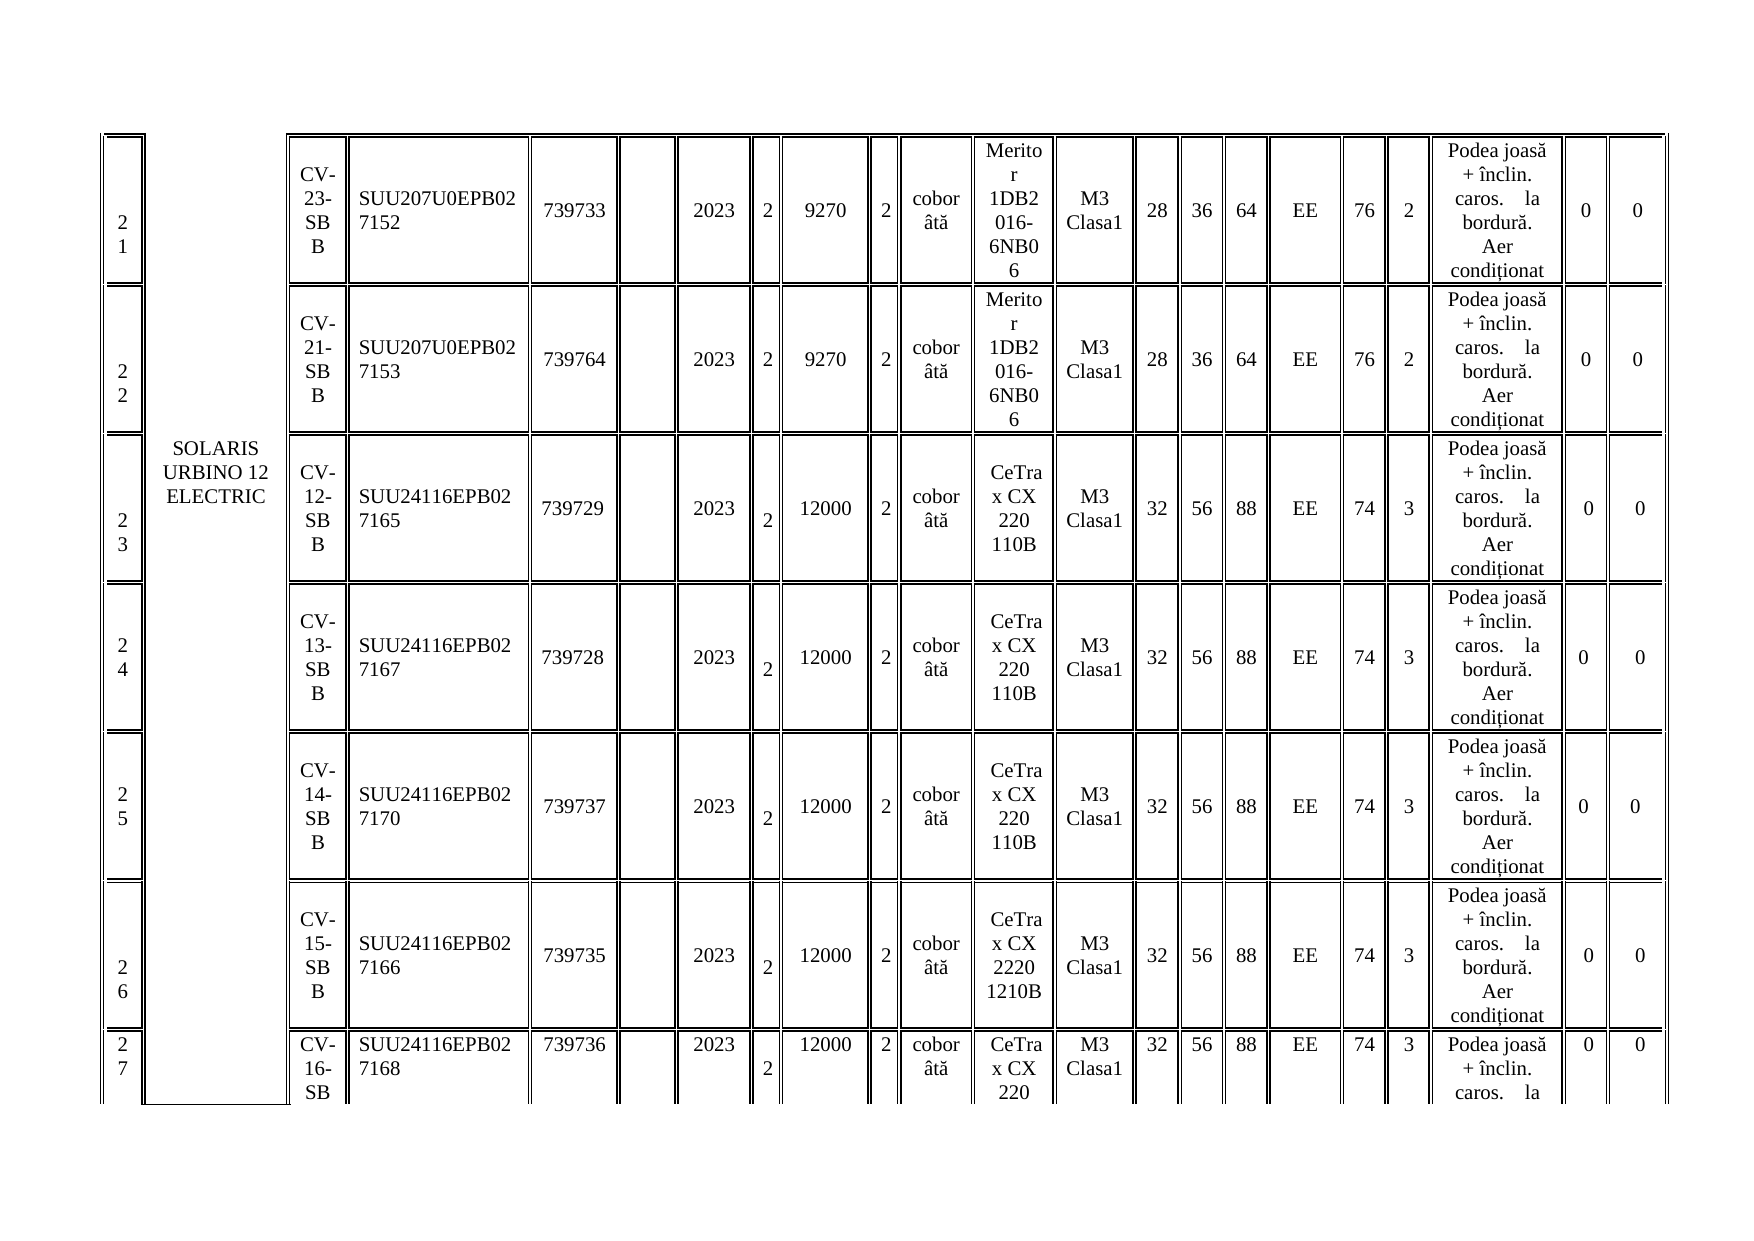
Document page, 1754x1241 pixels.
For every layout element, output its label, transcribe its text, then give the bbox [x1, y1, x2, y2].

table_cell [621, 585, 674, 729]
table_cell Podea joasă + înclin. caros. la bordură. Aer condiționat [1433, 436, 1561, 580]
table_cell SUU24116EPB027165 [350, 436, 528, 580]
table_cell SUU207U0EPB027153 [350, 287, 528, 431]
table_cell 0 [1566, 287, 1606, 431]
table_cell 2 [754, 138, 779, 282]
table_cell 2023 [679, 138, 749, 282]
table_cell EE [1271, 1032, 1340, 1104]
table_cell SUU207U0EPB027152 [350, 138, 528, 282]
table_cell coborâtă [902, 287, 971, 431]
table_cell 21 [102, 133, 143, 282]
table_cell 3 [1389, 734, 1428, 878]
table_cell 2023 [679, 585, 749, 729]
table_cell 2 [872, 287, 897, 431]
table_cell SOLARIS URBINO 12 ELECTRIC [146, 431, 286, 1104]
table_cell 0 [1608, 282, 1667, 431]
table_cell 2 [754, 883, 779, 1027]
table_cell 2 [872, 436, 897, 580]
table_cell 2 [754, 436, 779, 580]
table_cell 0 [1566, 585, 1606, 729]
table_cell 32 [1137, 585, 1177, 729]
table_cell 88 [1226, 585, 1266, 729]
table_cell 2 [754, 1032, 779, 1104]
table_cell 739729 [532, 436, 616, 580]
table_cell EE [1271, 883, 1340, 1027]
table_cell 739728 [532, 585, 616, 729]
table_cell 36 [1182, 287, 1222, 431]
table_cell CeTrax CX 220 110B [975, 436, 1052, 580]
table_cell 74 [1344, 1032, 1384, 1104]
table_cell M3 Clasa1 [1057, 436, 1132, 580]
table_cell CeTrax CX 220 110B [975, 1032, 1052, 1104]
table_cell 23 [102, 431, 143, 580]
table_cell Podea joasă + înclin. caros. la bordură. Aer condiționat [1433, 585, 1561, 729]
table_cell 3 [1389, 883, 1428, 1027]
table_cell 2 [872, 883, 897, 1027]
table_cell [621, 138, 674, 282]
table_cell 2023 [679, 1032, 749, 1104]
table_cell [621, 883, 674, 1027]
table_cell SUU24116EPB027170 [350, 734, 528, 878]
table_cell 3 [1389, 436, 1428, 580]
table_cell 2 [872, 1032, 897, 1104]
table_cell 24 [102, 580, 143, 729]
table_cell 9270 [783, 138, 867, 282]
table_cell coborâtă [902, 138, 971, 282]
table_cell 12000 [783, 883, 867, 1027]
table_cell SUU24116EPB027167 [350, 585, 528, 729]
table_cell M3 Clasa1 [1057, 734, 1132, 878]
table_cell 56 [1182, 734, 1222, 878]
table_cell EE [1271, 138, 1340, 282]
table_cell EE [1271, 436, 1340, 580]
table_cell 27 [102, 1027, 143, 1104]
table_cell 0 [1608, 878, 1667, 1027]
table_cell SUU24116EPB027166 [350, 883, 528, 1027]
table_cell 64 [1226, 138, 1266, 282]
table_cell 2 [872, 734, 897, 878]
table_cell 0 [1566, 734, 1606, 878]
table_cell 739736 [532, 1032, 616, 1104]
table_cell 88 [1226, 734, 1266, 878]
table_cell CeTrax CX 220 110B [975, 734, 1052, 878]
table_cell 22 [102, 282, 143, 431]
table_cell 88 [1226, 883, 1266, 1027]
table_cell 0 [1566, 883, 1606, 1027]
table_cell 74 [1344, 436, 1384, 580]
table_cell [621, 287, 674, 431]
table_cell 3 [1389, 585, 1428, 729]
table_cell 739764 [532, 287, 616, 431]
table_cell 0 [1608, 580, 1667, 729]
table_cell Meritor 1DB2016-6NB06 [975, 287, 1052, 431]
table_cell coborâtă [902, 883, 971, 1027]
table_cell 0 [1566, 1032, 1606, 1104]
table_cell CV-12- SBB [290, 436, 345, 580]
table_cell 0 [1608, 729, 1667, 878]
table_cell 76 [1344, 287, 1384, 431]
table_cell 2 [872, 585, 897, 729]
table_cell 88 [1226, 1032, 1266, 1104]
table_cell Podea joasă + înclin. caros. la bordură. Aer condiționat [1433, 734, 1561, 878]
table_cell CeTrax CX 2220 1210B [975, 883, 1052, 1027]
table_cell CV-23-SBB [290, 138, 345, 282]
table_cell 12000 [783, 734, 867, 878]
table_cell 12000 [783, 585, 867, 729]
table_cell 12000 [783, 1032, 867, 1104]
table_cell 2 [754, 734, 779, 878]
table_cell 74 [1344, 734, 1384, 878]
table_cell 2023 [679, 734, 749, 878]
table_cell 74 [1344, 585, 1384, 729]
table_cell M3 Clasa1 [1057, 883, 1132, 1027]
table_cell 0 [1566, 138, 1606, 282]
table_cell M3 Clasa1 [1057, 1032, 1132, 1104]
table_cell 9270 [783, 287, 867, 431]
table_cell 32 [1137, 734, 1177, 878]
table_cell CV-21-SBB [290, 287, 345, 431]
table_cell 28 [1137, 287, 1177, 431]
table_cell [975, 138, 1052, 282]
table_cell 74 [1344, 883, 1384, 1027]
table_cell M3 Clasa1 [1057, 585, 1132, 729]
table_cell CV-13- SBB [290, 585, 345, 729]
table_cell 56 [1182, 585, 1222, 729]
table_cell 2 [754, 585, 779, 729]
table_cell 26 [102, 878, 143, 1027]
table_cell EE [1271, 734, 1340, 878]
table_cell Podea joasă + înclin. caros. la bordură. Aer condiționat [1433, 287, 1561, 431]
table_cell coborâtă [902, 585, 971, 729]
table_cell 32 [1137, 436, 1177, 580]
table_cell coborâtă [902, 436, 971, 580]
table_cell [1433, 138, 1561, 282]
table_cell 56 [1182, 883, 1222, 1027]
table_cell coborâtă [902, 734, 971, 878]
table_cell M3 Clasa1 [1057, 287, 1132, 431]
table_cell 32 [1137, 883, 1177, 1027]
table_cell 2 [1389, 287, 1428, 431]
table_cell CV-15- SBB [290, 883, 345, 1027]
table_cell EE [1271, 287, 1340, 431]
table_cell [621, 1032, 674, 1104]
table_cell 76 [1344, 138, 1384, 282]
table_cell 32 [1137, 1032, 1177, 1104]
table_cell M3 Clasa1 [1057, 138, 1132, 282]
table_cell 3 [1389, 1032, 1428, 1104]
table_cell 739737 [532, 734, 616, 878]
table_cell SUU24116EPB027168 [350, 1032, 528, 1104]
table_cell 64 [1226, 287, 1266, 431]
table_cell 0 [1608, 1027, 1667, 1104]
table_cell 56 [1182, 436, 1222, 580]
table_cell CeTrax CX 220 110B [975, 585, 1052, 729]
table_cell [621, 436, 674, 580]
table_cell 0 [1608, 133, 1667, 282]
table_cell 739735 [532, 883, 616, 1027]
table_cell 2 [754, 287, 779, 431]
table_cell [1433, 1032, 1561, 1104]
table_cell CV-14- SBB [290, 734, 345, 878]
table_cell 0 [1566, 436, 1606, 580]
table_cell 2 [872, 138, 897, 282]
table_cell 28 [1137, 138, 1177, 282]
table_cell 36 [1182, 138, 1222, 282]
table_cell [621, 734, 674, 878]
table_cell 12000 [783, 436, 867, 580]
table_cell 56 [1182, 1032, 1222, 1104]
table_cell 2023 [679, 436, 749, 580]
table_cell 2 [1389, 138, 1428, 282]
table_cell 2023 [679, 883, 749, 1027]
table_cell 0 [1608, 431, 1667, 580]
table_cell EE [1271, 585, 1340, 729]
table_cell coborâtă [902, 1032, 971, 1104]
table_cell 2023 [679, 287, 749, 431]
table_cell 88 [1226, 436, 1266, 580]
table_cell 739733 [532, 138, 616, 282]
table_cell 25 [102, 729, 143, 878]
table_cell CV-16- SBB [290, 1032, 345, 1104]
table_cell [1433, 883, 1561, 1027]
